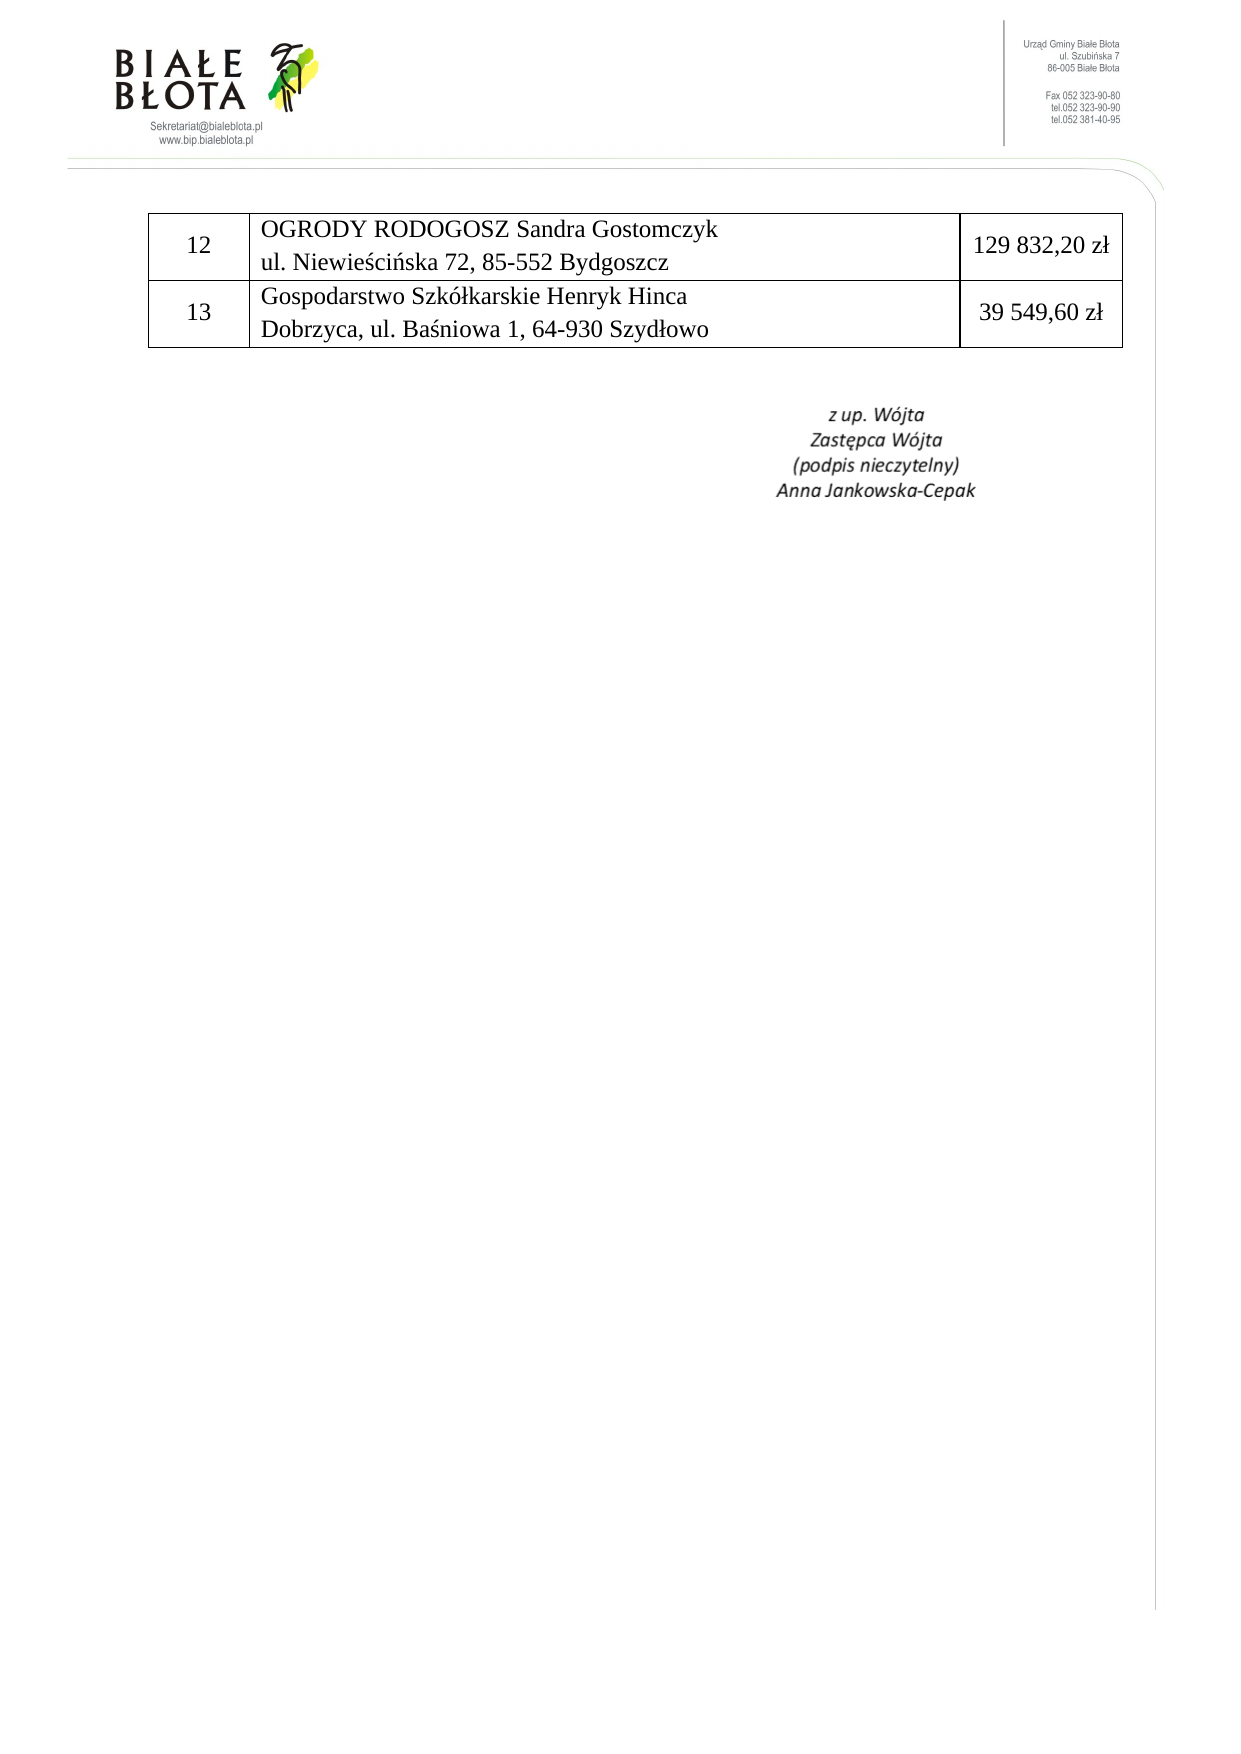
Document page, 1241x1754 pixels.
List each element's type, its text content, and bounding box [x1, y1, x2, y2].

table_cell 129 832,20 zł [961, 214, 1122, 280]
table_cell 13 [149, 281, 249, 347]
table_cell Gospodarstwo Szkółkarskie Henryk Hinca Dobrzyca, ul. Baśniowa 1, 64-930 Szydłowo [250, 281, 959, 347]
table_cell OGRODY RODOGOSZ Sandra Gostomczyk ul. Niewieścińska 72, 85-552 Bydgoszcz [250, 214, 959, 280]
table_cell 12 [149, 214, 249, 280]
table_cell 39 549,60 zł [961, 281, 1122, 347]
picture [67, 20, 1164, 1610]
